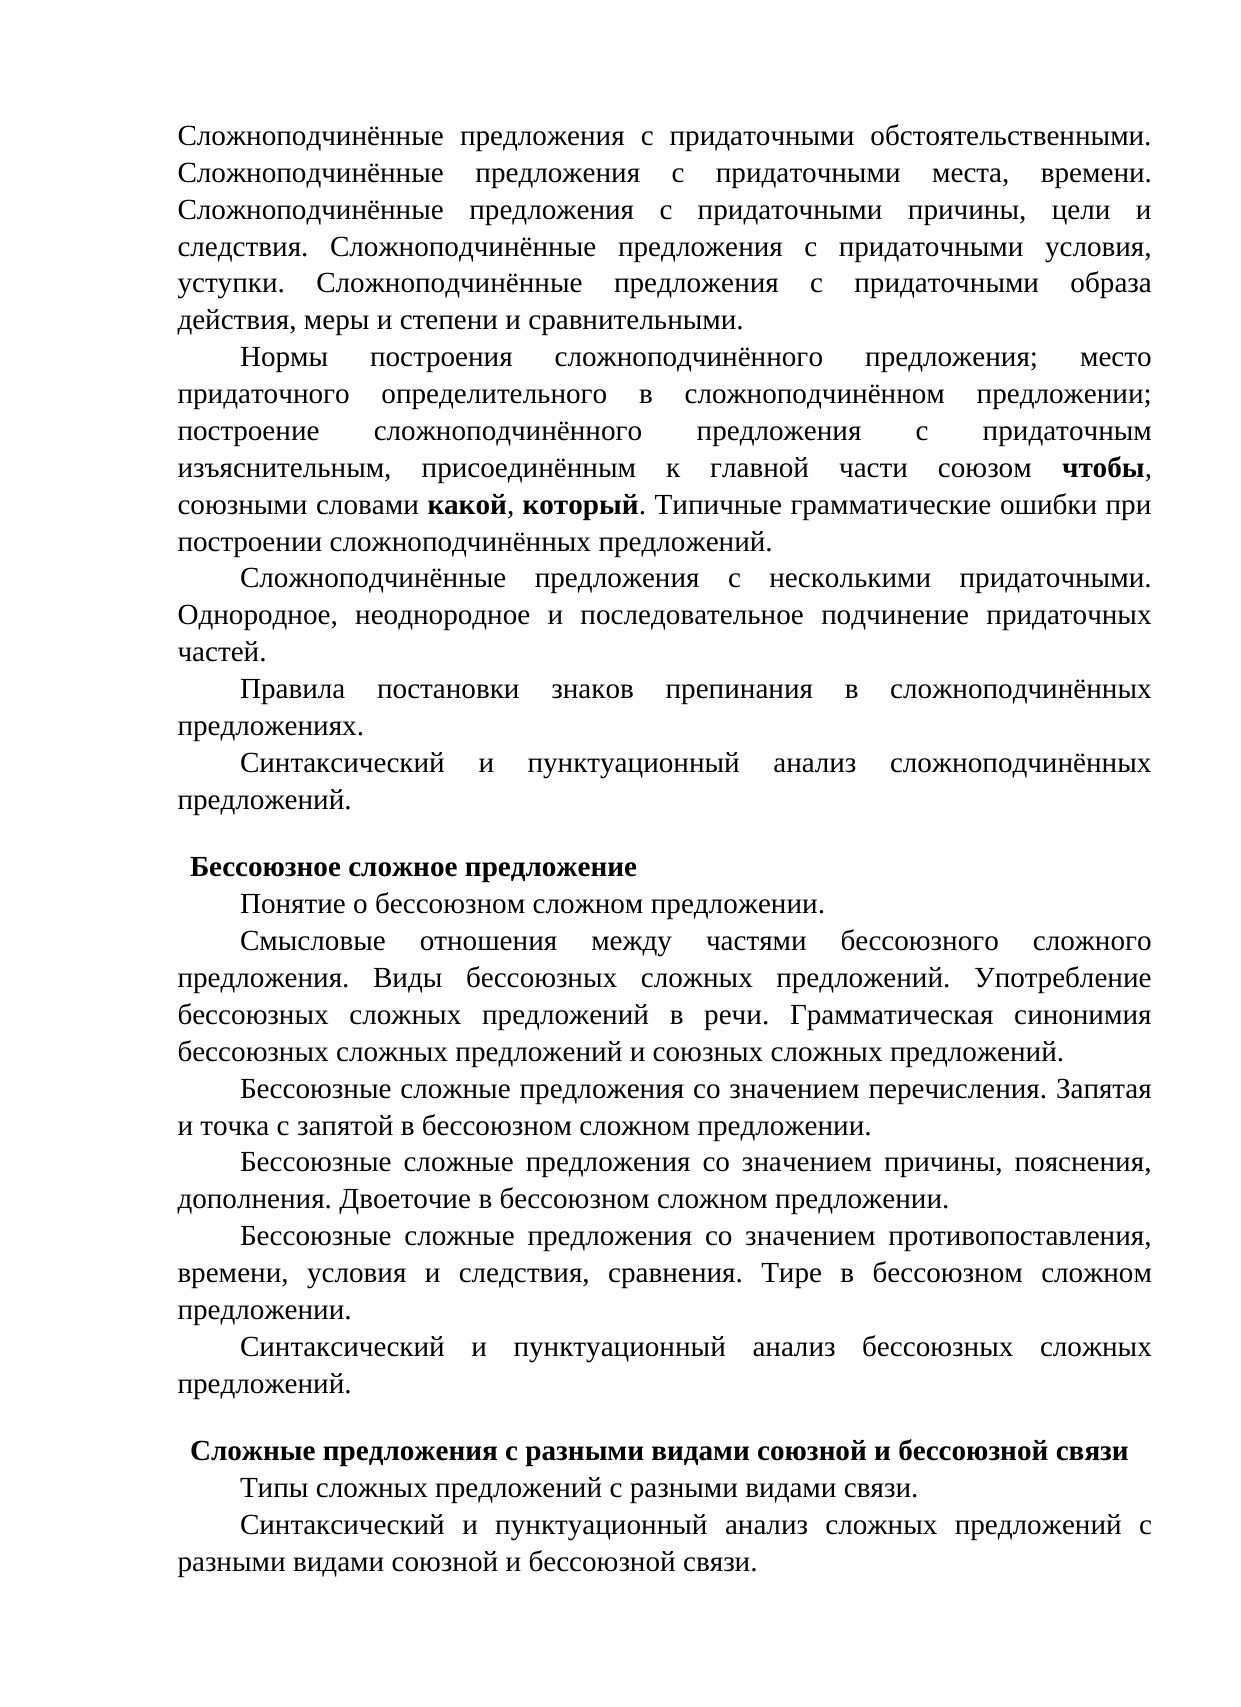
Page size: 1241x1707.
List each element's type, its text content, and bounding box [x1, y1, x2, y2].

text Бессоюзное сложное предложение [190, 849, 1152, 883]
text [177, 118, 1152, 336]
text Синтаксический и пунктуационный анализ сложноподчинённых предложений. [177, 745, 1152, 815]
text Понятие о бессоюзном сложном предложении. [177, 886, 1152, 920]
text Типы сложных предложений с разными видами связи. [177, 1470, 1152, 1504]
text Бессоюзные сложные предложения со значением перечисления. Запятая и точка с запятой в бессоюзном сложном предложении. [177, 1071, 1152, 1141]
text Сложноподчинённые предложения с несколькими придаточными. Однородное, неоднородное и последовательное подчинение придаточных частей. [177, 561, 1152, 668]
text Сложные предложения с разными видами союзной и бессоюзной связи [190, 1433, 1152, 1467]
text Бессоюзные сложные предложения со значением причины, пояснения, дополнения. Двоеточие в бессоюзном сложном предложении. [177, 1144, 1152, 1215]
text Нормы построения сложноподчинённого предложения; место придаточного определительного в сложноподчинённом предложении; построение сложноподчинённого предложения с придаточным изъяснительным, присоединённым к главной части союзом чтобы, союзными словами какой, который. Типичные грамматические ошибки при построении сложноподчинённых предложений. [177, 339, 1152, 557]
text Правила постановки знаков препинания в сложноподчинённых предложениях. [177, 671, 1152, 742]
text Бессоюзные сложные предложения со значением противопоставления, времени, условия и следствия, сравнения. Тире в бессоюзном сложном предложении. [177, 1218, 1152, 1326]
text Синтаксический и пунктуационный анализ сложных предложений с разными видами союзной и бессоюзной связи. [177, 1507, 1152, 1577]
text Синтаксический и пунктуационный анализ бессоюзных сложных предложений. [177, 1329, 1152, 1399]
text Смысловые отношения между частями бессоюзного сложного предложения. Виды бессоюзных сложных предложений. Употребление бессоюзных сложных предложений в речи. Грамматическая синонимия бессоюзных сложных предложений и союзных сложных предложений. [177, 923, 1152, 1067]
